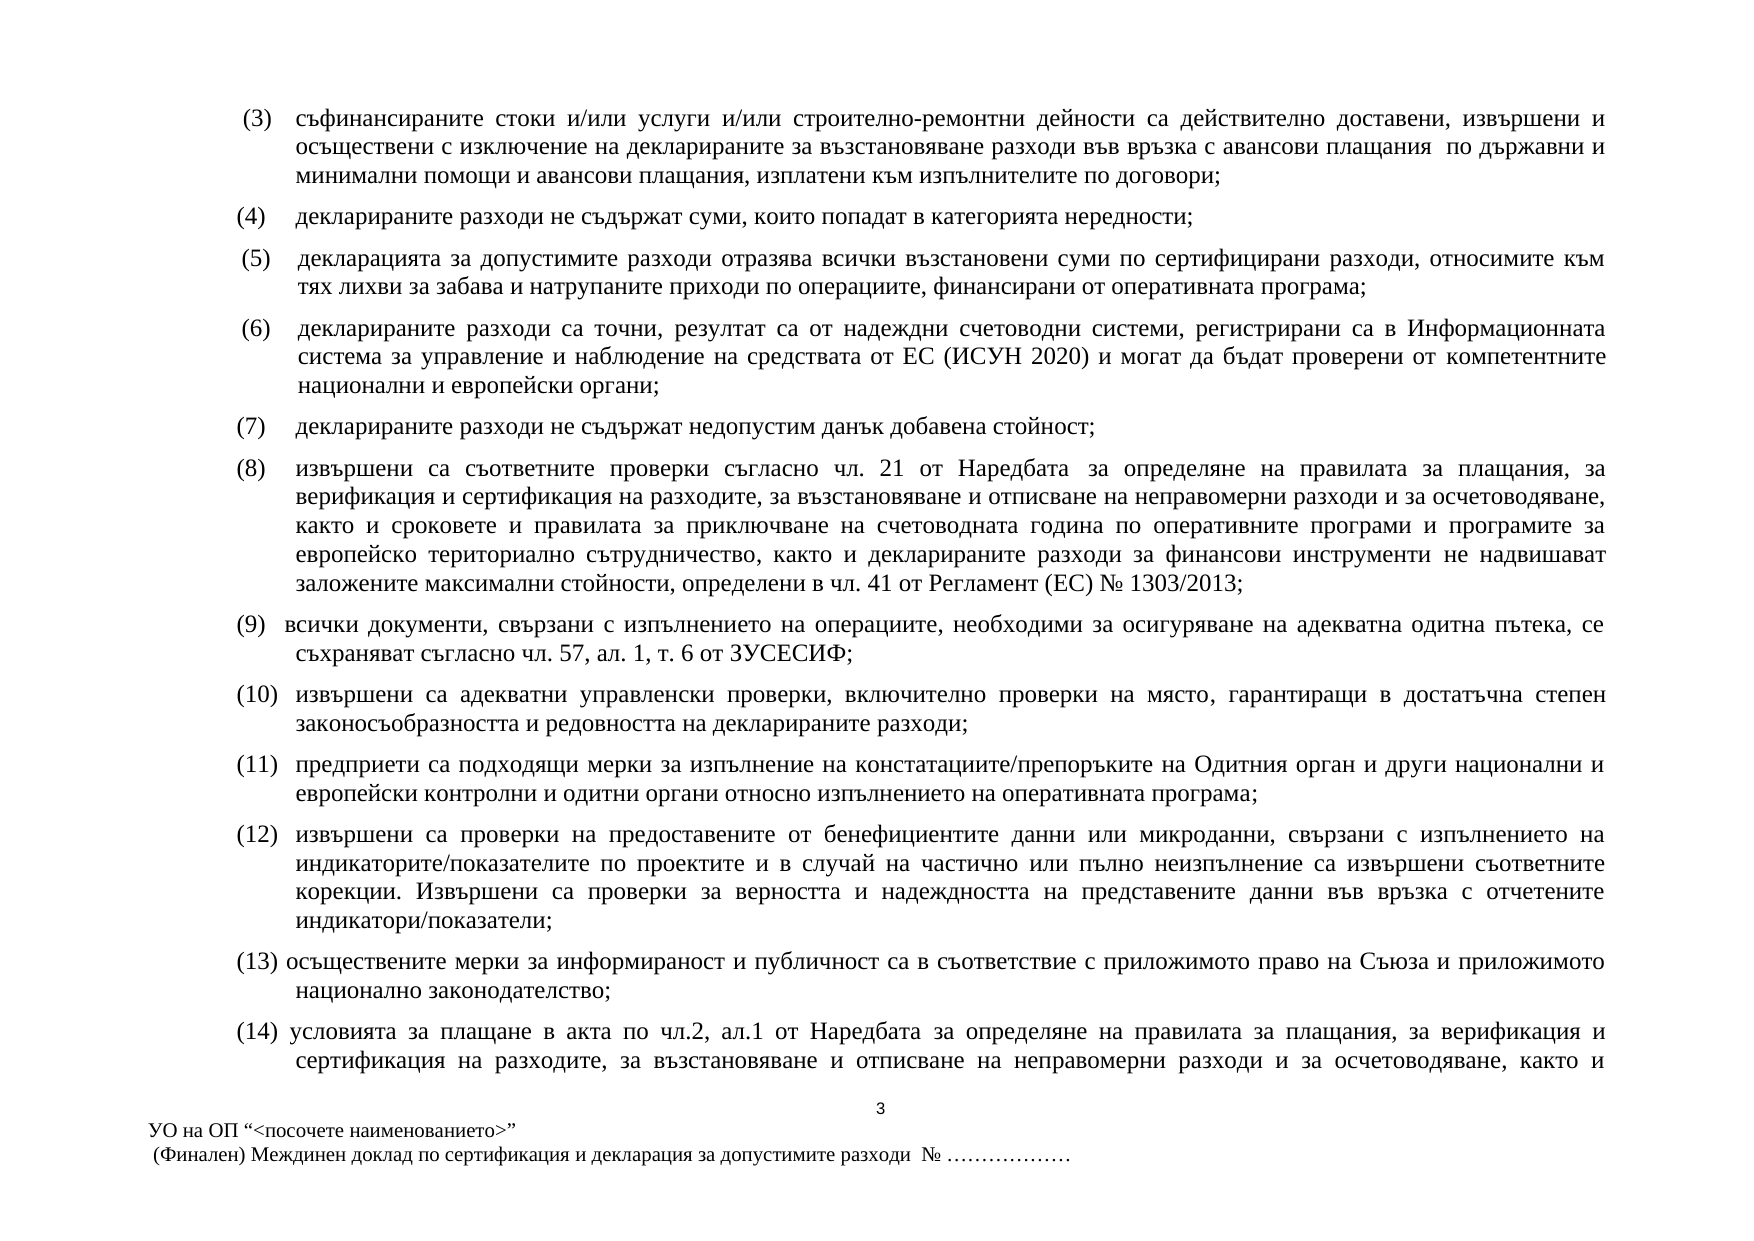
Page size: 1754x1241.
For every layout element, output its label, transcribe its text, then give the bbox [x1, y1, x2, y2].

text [236, 1016, 1606, 1074]
text (7) декларираните разходи не съдържат недопустим данък добавена стойност; [236, 411, 1606, 440]
text (3) съфинансираните стоки и/или услуги и/или строително-ремонтни дейности са действително доставени, извършени и осъществени с изключение на декларираните за възстановяване разходи във връзка с авансови плащания по държавни и минимални помощи и авансови плащания, изплатени към изпълнителите по договори; [236, 103, 1606, 189]
text (8) извършени са съответните проверки съгласно чл. 21 от Наредбата за определяне на правилата за плащания, за верификация и сертификация на разходите, за възстановяване и отписване на неправомерни разходи и за осчетоводяване, както и сроковете и правилата за приключване на счетоводната година по оперативните програми и програмите за европейско териториално сътрудничество, както и декларираните разходи за финансови инструменти не надвишават заложените максимални стойности, определени в чл. 41 от Регламент (ЕС) № 1303/2013; [236, 453, 1606, 596]
text (12) извършени са проверки на предоставените от бенефициентите данни или микроданни, свързани с изпълнението на индикаторите/показателите по проектите и в случай на частично или пълно неизпълнение са извършени съответните корекции. Извършени са проверки за верността и надеждността на представените данни във връзка с отчетените индикатори/показатели; [236, 819, 1606, 934]
text (13) осъществените мерки за информираност и публичност са в съответствие с приложимото право на Съюза и приложимото национално законодателство; [236, 946, 1606, 1004]
text (6) декларираните разходи са точни, резултат са от надеждни счетоводни системи, регистрирани са в Информационната система за управление и наблюдение на средствата от ЕС (ИСУН 2020) и могат да бъдат проверени от компетентните национални и европейски органи; [241, 313, 1606, 399]
text (4) декларираните разходи не съдържат суми, които попадат в категорията нередности; [236, 201, 1606, 230]
text (11) предприети са подходящи мерки за изпълнение на констатациите/препоръките на Одитния орган и други национални и европейски контролни и одитни органи относно изпълнението на оперативната програма; [236, 749, 1606, 806]
text (9) всички документи, свързани с изпълнението на операциите, необходими за осигуряване на адекватна одитна пътека, се съхраняват съгласно чл. 57, ал. 1, т. 6 от ЗУСЕСИФ; [236, 609, 1606, 666]
text (10) извършени са адекватни управленски проверки, включително проверки на място, гарантиращи в достатъчна степен законосъобразността и редовността на декларираните разходи; [236, 679, 1606, 736]
text (5) декларацията за допустимите разходи отразява всички възстановени суми по сертифицирани разходи, относимите към тях лихви за забава и натрупаните приходи по операциите, финансирани от оперативната програма; [241, 243, 1606, 300]
